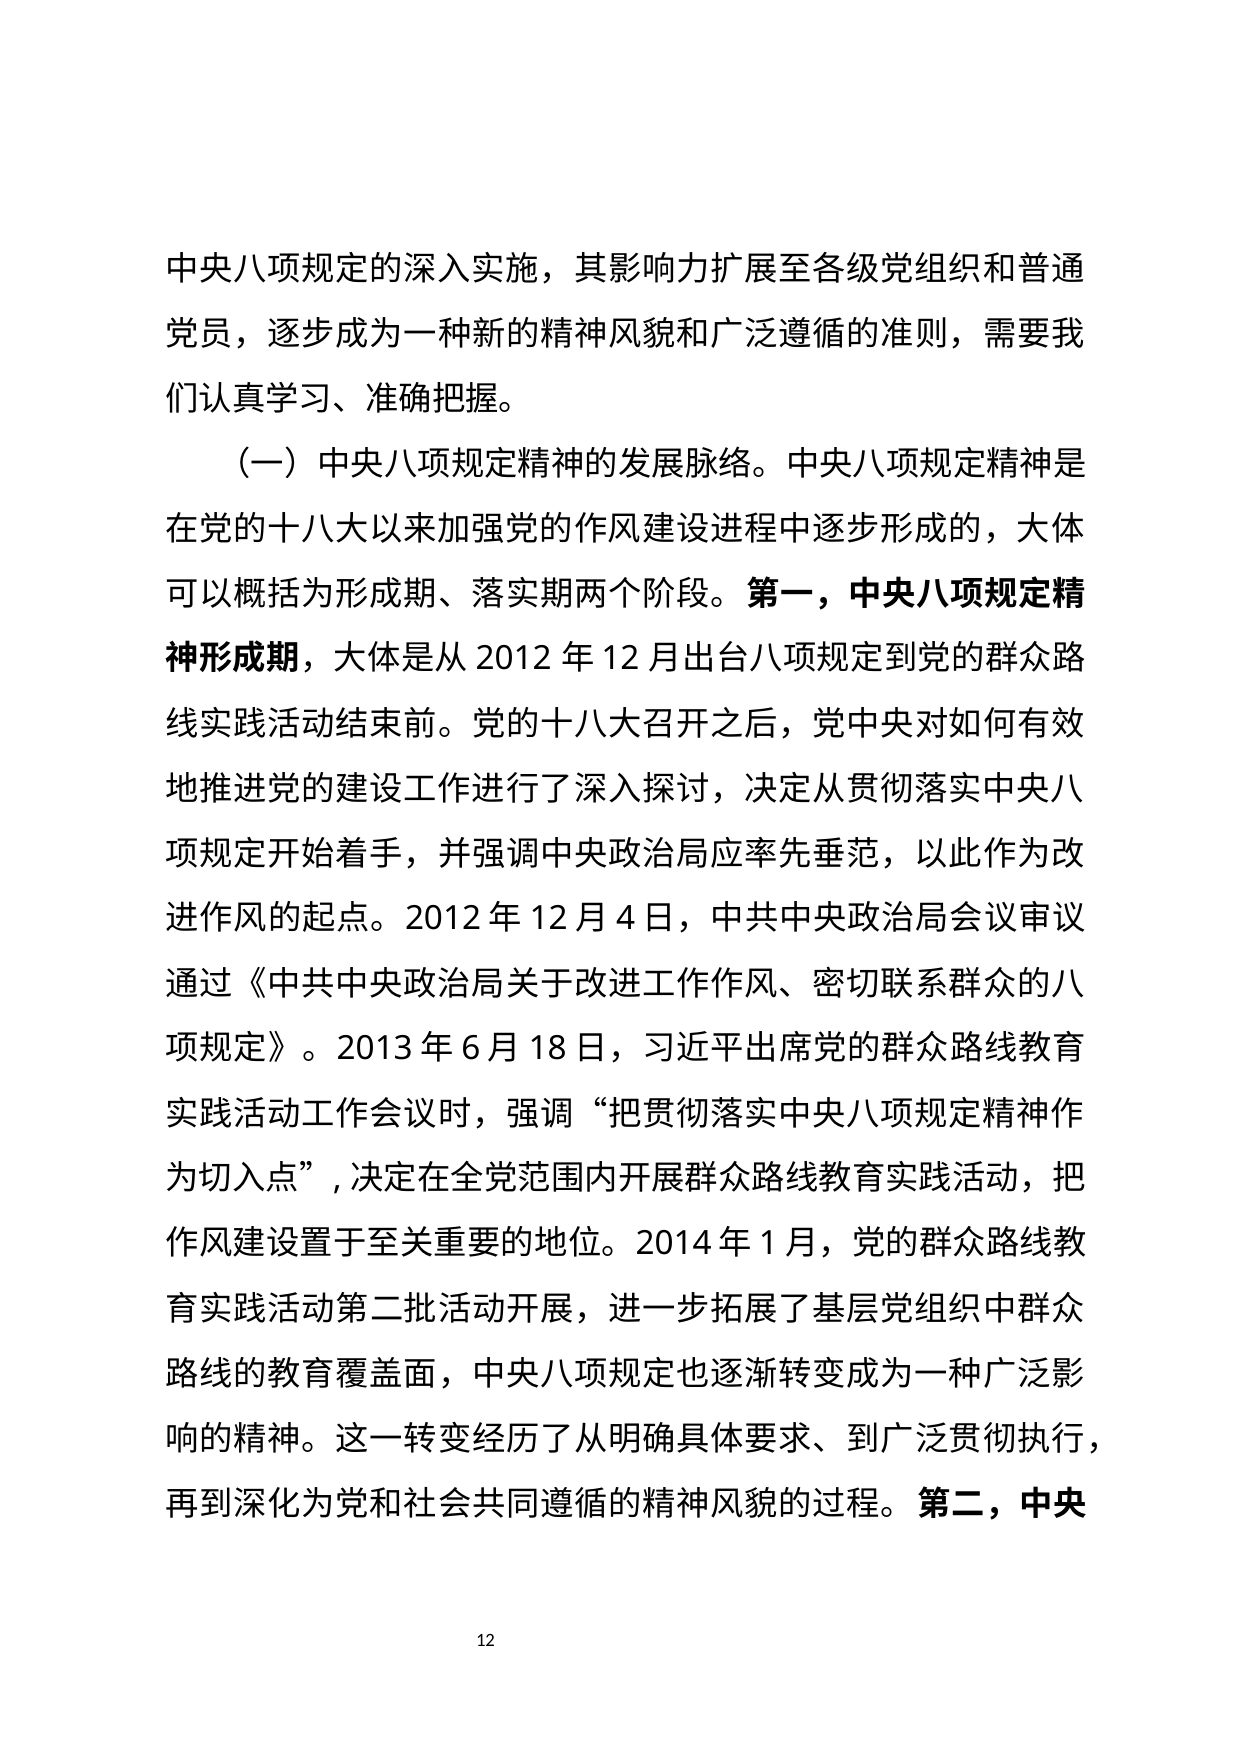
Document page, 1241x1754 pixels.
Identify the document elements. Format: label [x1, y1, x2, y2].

text [165, 428, 1087, 1533]
text [165, 233, 1087, 428]
